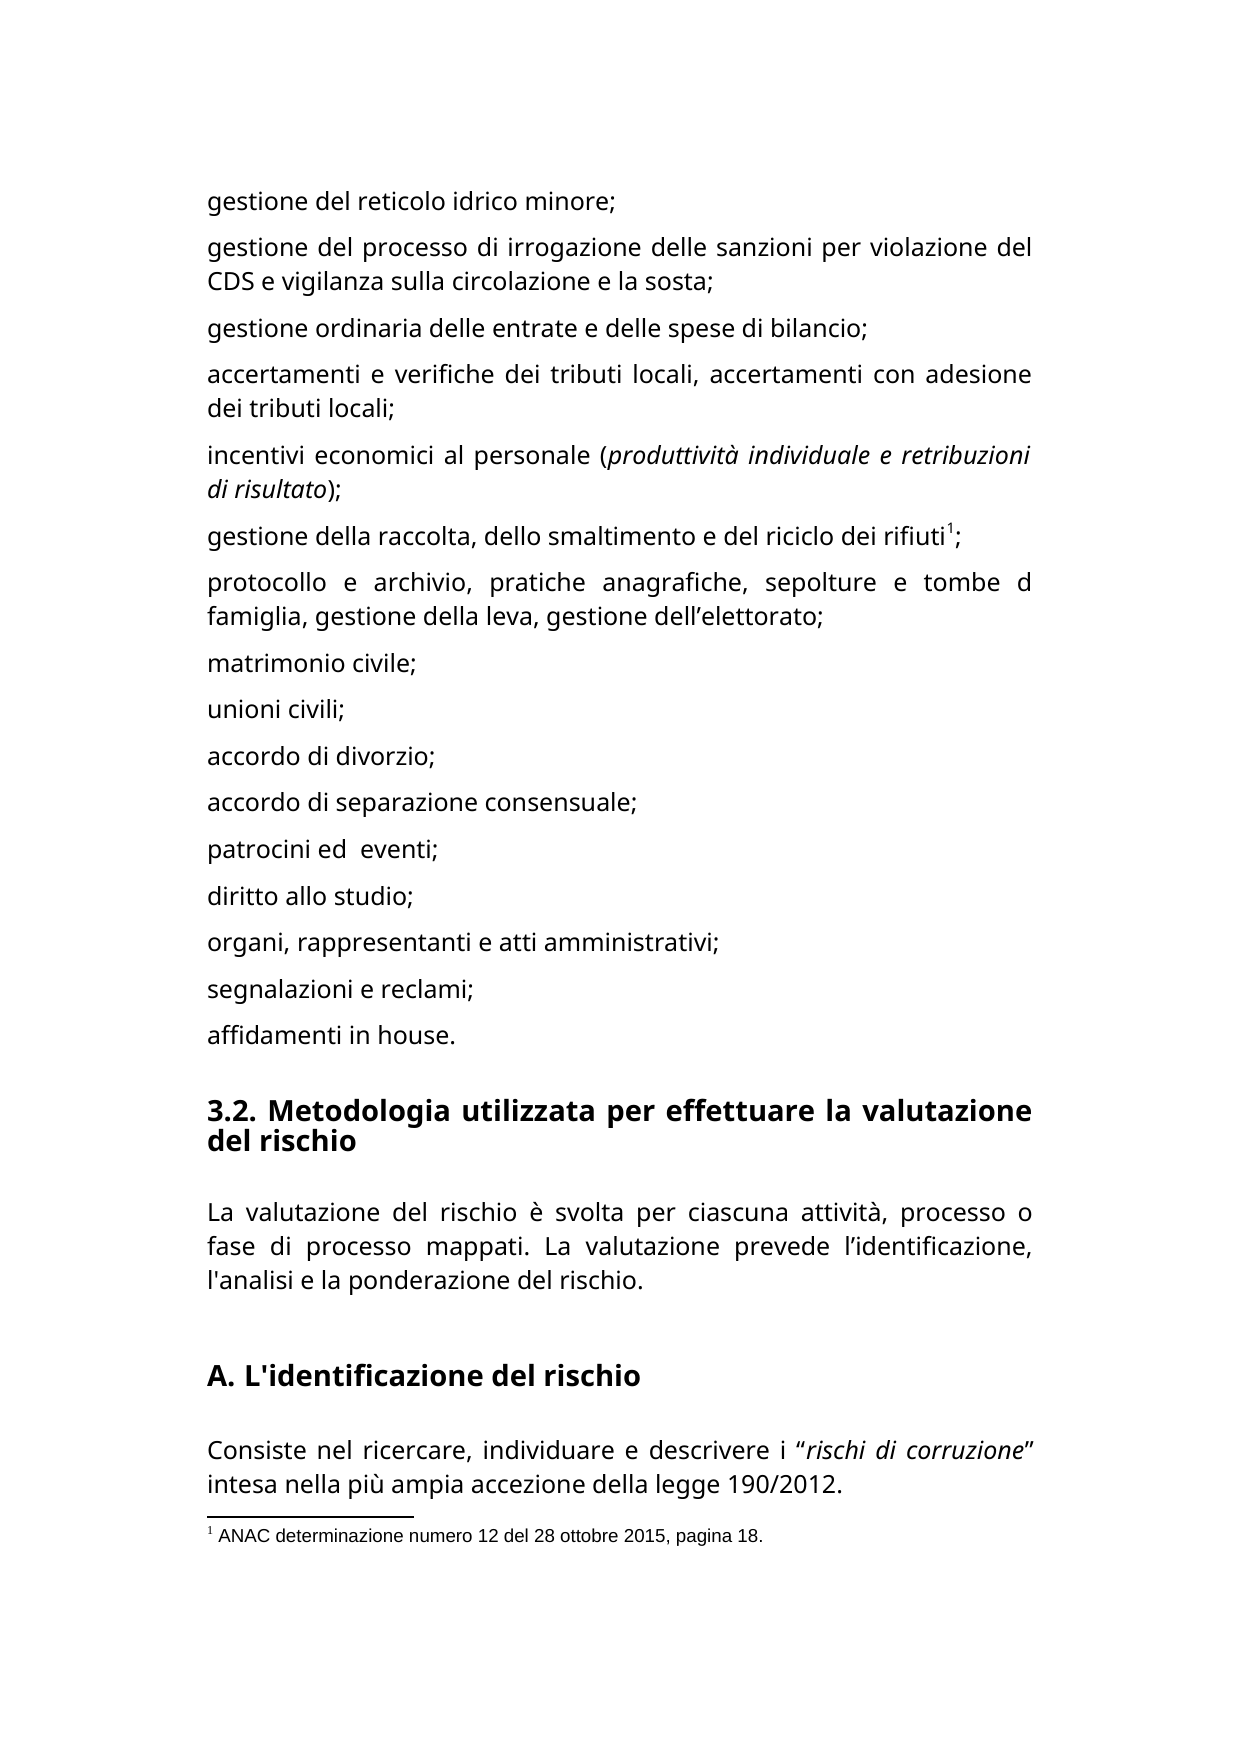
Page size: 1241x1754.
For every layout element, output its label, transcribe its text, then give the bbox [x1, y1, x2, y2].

text gestione del reticolo idrico minore; [207, 183, 1033, 217]
text segnalazioni e reclami; [207, 971, 1033, 1005]
text incentivi economici al personale (produttività individuale e retribuzioni di risultato); [207, 437, 1033, 506]
text patrocini ed eventi; [207, 832, 1033, 866]
text 3.2. Metodologia utilizzata per effettuare la valutazione del rischio [207, 1098, 1033, 1157]
text matrimonio civile; [207, 645, 1033, 679]
list L'identificazione del rischio [207, 1356, 1033, 1395]
text unioni civili; [207, 692, 1033, 726]
text affidamenti in house. [207, 1018, 1033, 1052]
text Consiste nel ricercare, individuare e descrivere i “rischi di corruzione” intesa nella più ampia accezione della legge 190/2012. [207, 1433, 1033, 1501]
text gestione del processo di irrogazione delle sanzioni per violazione del CDS e vigilanza sulla circolazione e la sosta; [207, 230, 1033, 298]
text organi, rappresentanti e atti amministrativi; [207, 925, 1033, 959]
text accertamenti e verifiche dei tributi locali, accertamenti con adesione dei tributi locali; [207, 357, 1033, 425]
text gestione della raccolta, dello smaltimento e del riciclo dei rifiuti; [207, 518, 1033, 552]
text protocollo e archivio, pratiche anagrafiche, sepolture e tombe d famiglia, gestione della leva, gestione dell’elettorato; [207, 565, 1033, 633]
text accordo di divorzio; [207, 738, 1033, 772]
text diritto allo studio; [207, 878, 1033, 912]
text accordo di separazione consensuale; [207, 785, 1033, 819]
text gestione ordinaria delle entrate e delle spese di bilancio; [207, 310, 1033, 344]
text La valutazione del rischio è svolta per ciascuna attività, processo o fase di processo mappati. La valutazione prevede l’identificazione, l'analisi e la ponderazione del rischio. [207, 1194, 1033, 1296]
